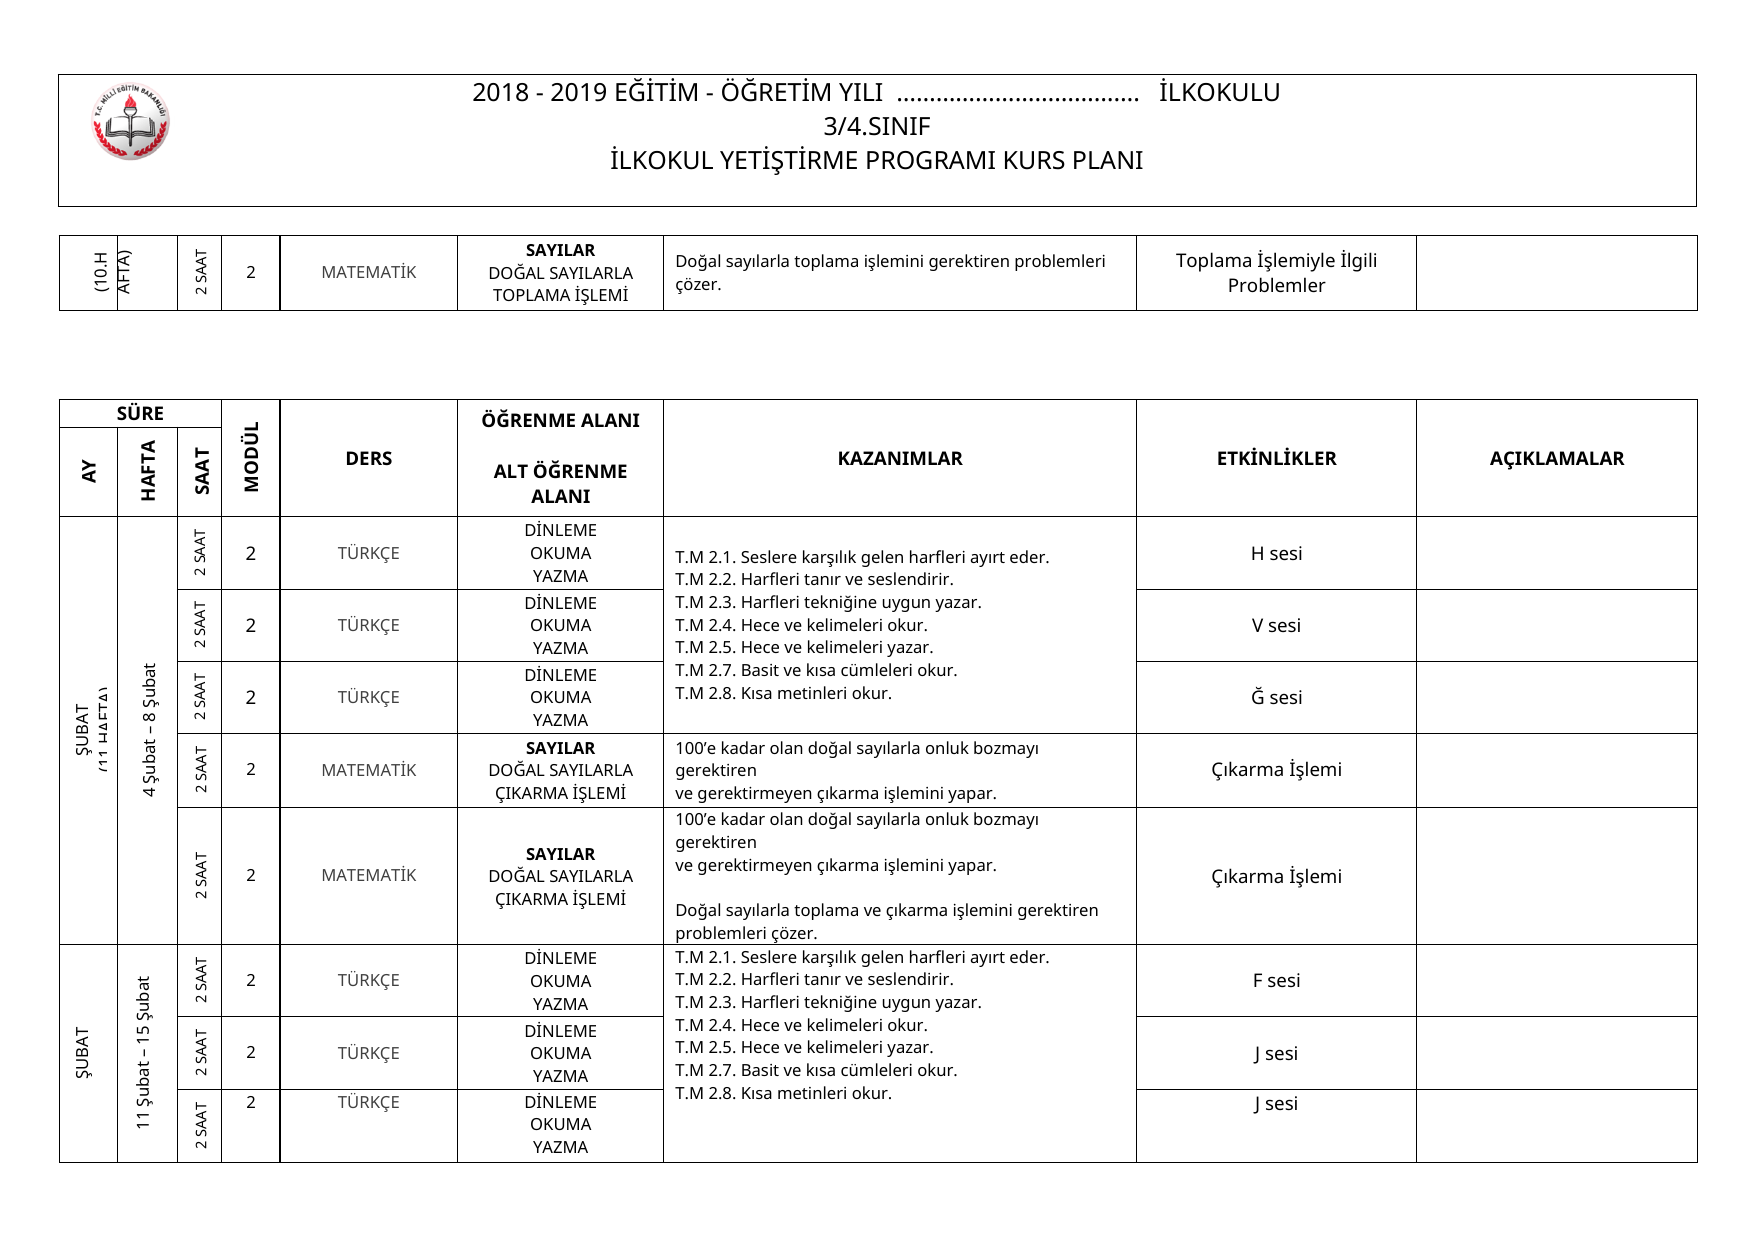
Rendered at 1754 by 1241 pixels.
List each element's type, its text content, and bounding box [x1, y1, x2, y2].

table_cell 2 SAAT [178, 662, 221, 733]
table_cell ŞUBAT (12.HAFTA) KASIM (1.HAFTA) [60, 945, 117, 1162]
table_cell 2 SAAT [178, 734, 221, 807]
table_header ETKİNLİKLER [1137, 400, 1416, 516]
table_cell 2 [222, 734, 279, 807]
table_cell 2 [222, 808, 279, 944]
table_cell MATEMATİK [281, 734, 457, 807]
table_cell T.M 2.1. Seslere karşılık gelen harfleri ayırt eder. T.M 2.2. Harfleri tanır ve seslendirir. T.M 2.3. Harfleri tekniğine uygun yazar. T.M 2.4. Hece ve kelimeleri okur. T.M 2.5. Hece ve kelimeleri yazar. T.M 2.7. Basit ve kısa cümleleri okur. T.M 2.8. Kısa metinleri okur. [664, 517, 1136, 733]
table_cell 2 SAAT [178, 945, 221, 1016]
table_cell DİNLEME OKUMA YAZMA [458, 662, 663, 733]
table_cell Toplama İşlemiyle İlgili Problemler [1137, 236, 1416, 309]
table_cell V sesi [1137, 590, 1416, 661]
table_cell SAYILAR DOĞAL SAYILARLA TOPLAMA İŞLEMİ [458, 236, 663, 309]
table_cell 4 Şubat – 8 Şubat [118, 517, 177, 944]
table_header ÖĞRENME ALANI ALT ÖĞRENME ALANI [458, 400, 663, 516]
table_cell [1417, 945, 1697, 1016]
table_cell HAFTA [118, 428, 177, 516]
table_cell ŞUBAT (11.HAFTA) KASIM (1.HAFTA) [60, 517, 117, 944]
table_cell TÜRKÇE [281, 590, 457, 661]
table_cell [1417, 590, 1697, 661]
table_cell 2 [222, 945, 279, 1016]
picture [85, 77, 175, 167]
table_cell DİNLEME OKUMA YAZMA [458, 517, 663, 589]
table_cell SAYILAR DOĞAL SAYILARLA ÇIKARMA İŞLEMİ [458, 734, 663, 807]
table_cell TÜRKÇE [281, 517, 457, 589]
table_cell TÜRKÇE [281, 1090, 457, 1162]
table_cell J sesi [1137, 1017, 1416, 1089]
table_cell 2 [222, 590, 279, 661]
table_cell 100’e kadar olan doğal sayılarla onluk bozmayı gerektiren ve gerektirmeyen çıkarma işlemini yapar. [664, 734, 1136, 807]
table_cell [1417, 1017, 1697, 1089]
table_cell 11 Şubat – 15 Şubat [118, 945, 177, 1162]
table_cell H sesi [1137, 517, 1416, 589]
table_cell SAAT [178, 428, 221, 516]
table_cell 2 SAAT [178, 236, 221, 309]
table_cell Ğ sesi [1137, 662, 1416, 733]
table_cell [1417, 734, 1697, 807]
table_cell 2 [222, 1090, 279, 1162]
table_cell 2 SAAT [178, 1017, 221, 1089]
table_cell F sesi [1137, 945, 1416, 1016]
table_cell TÜRKÇE [281, 945, 457, 1016]
table_cell 2 [222, 1017, 279, 1089]
table_cell TÜRKÇE [281, 662, 457, 733]
table_cell T.M 2.1. Seslere karşılık gelen harfleri ayırt eder. T.M 2.2. Harfleri tanır ve seslendirir. T.M 2.3. Harfleri tekniğine uygun yazar. T.M 2.4. Hece ve kelimeleri okur. T.M 2.5. Hece ve kelimeleri yazar. T.M 2.7. Basit ve kısa cümleleri okur. T.M 2.8. Kısa metinleri okur. [664, 945, 1136, 1162]
table_cell 100’e kadar olan doğal sayılarla onluk bozmayı gerektiren ve gerektirmeyen çıkarma işlemini yapar. Doğal sayılarla toplama ve çıkarma işlemini gerektiren problemleri çözer. [664, 808, 1136, 944]
table_cell DİNLEME OKUMA YAZMA [458, 1017, 663, 1089]
table_cell [1417, 662, 1697, 733]
table_cell 2 [222, 662, 279, 733]
table_cell DİNLEME OKUMA YAZMA [458, 1090, 663, 1162]
table_cell [1417, 236, 1697, 309]
table_cell Çıkarma İşlemi [1137, 808, 1416, 944]
table_cell [1417, 1090, 1697, 1162]
table_cell Doğal sayılarla toplama işlemini gerektiren problemleri çözer. [664, 236, 1136, 309]
table_header KAZANIMLAR [664, 400, 1136, 516]
table_cell TÜRKÇE [281, 1017, 457, 1089]
table_cell AY [60, 428, 117, 516]
table_cell 2 [222, 236, 279, 309]
table_header SÜRE [60, 400, 221, 427]
table_cell 2 [222, 517, 279, 589]
table_cell [1417, 808, 1697, 944]
table_cell MATEMATİK [281, 236, 457, 309]
table_cell SAYILAR DOĞAL SAYILARLA ÇIKARMA İŞLEMİ [458, 808, 663, 944]
table_cell 2 SAAT [178, 808, 221, 944]
table_header DERS [281, 400, 457, 516]
table_cell 2 SAAT [178, 590, 221, 661]
table_cell DİNLEME OKUMA YAZMA [458, 945, 663, 1016]
table_cell J sesi [1137, 1090, 1416, 1162]
table_cell 2 SAAT [178, 1090, 221, 1162]
table_header MODÜL [222, 400, 279, 516]
table_cell [1417, 517, 1697, 589]
table_cell DİNLEME OKUMA YAZMA [458, 590, 663, 661]
table_cell Çıkarma İşlemi [1137, 734, 1416, 807]
table_header AÇIKLAMALAR [1417, 400, 1697, 516]
table_cell MATEMATİK [281, 808, 457, 944]
table_cell 2 SAAT [178, 517, 221, 589]
